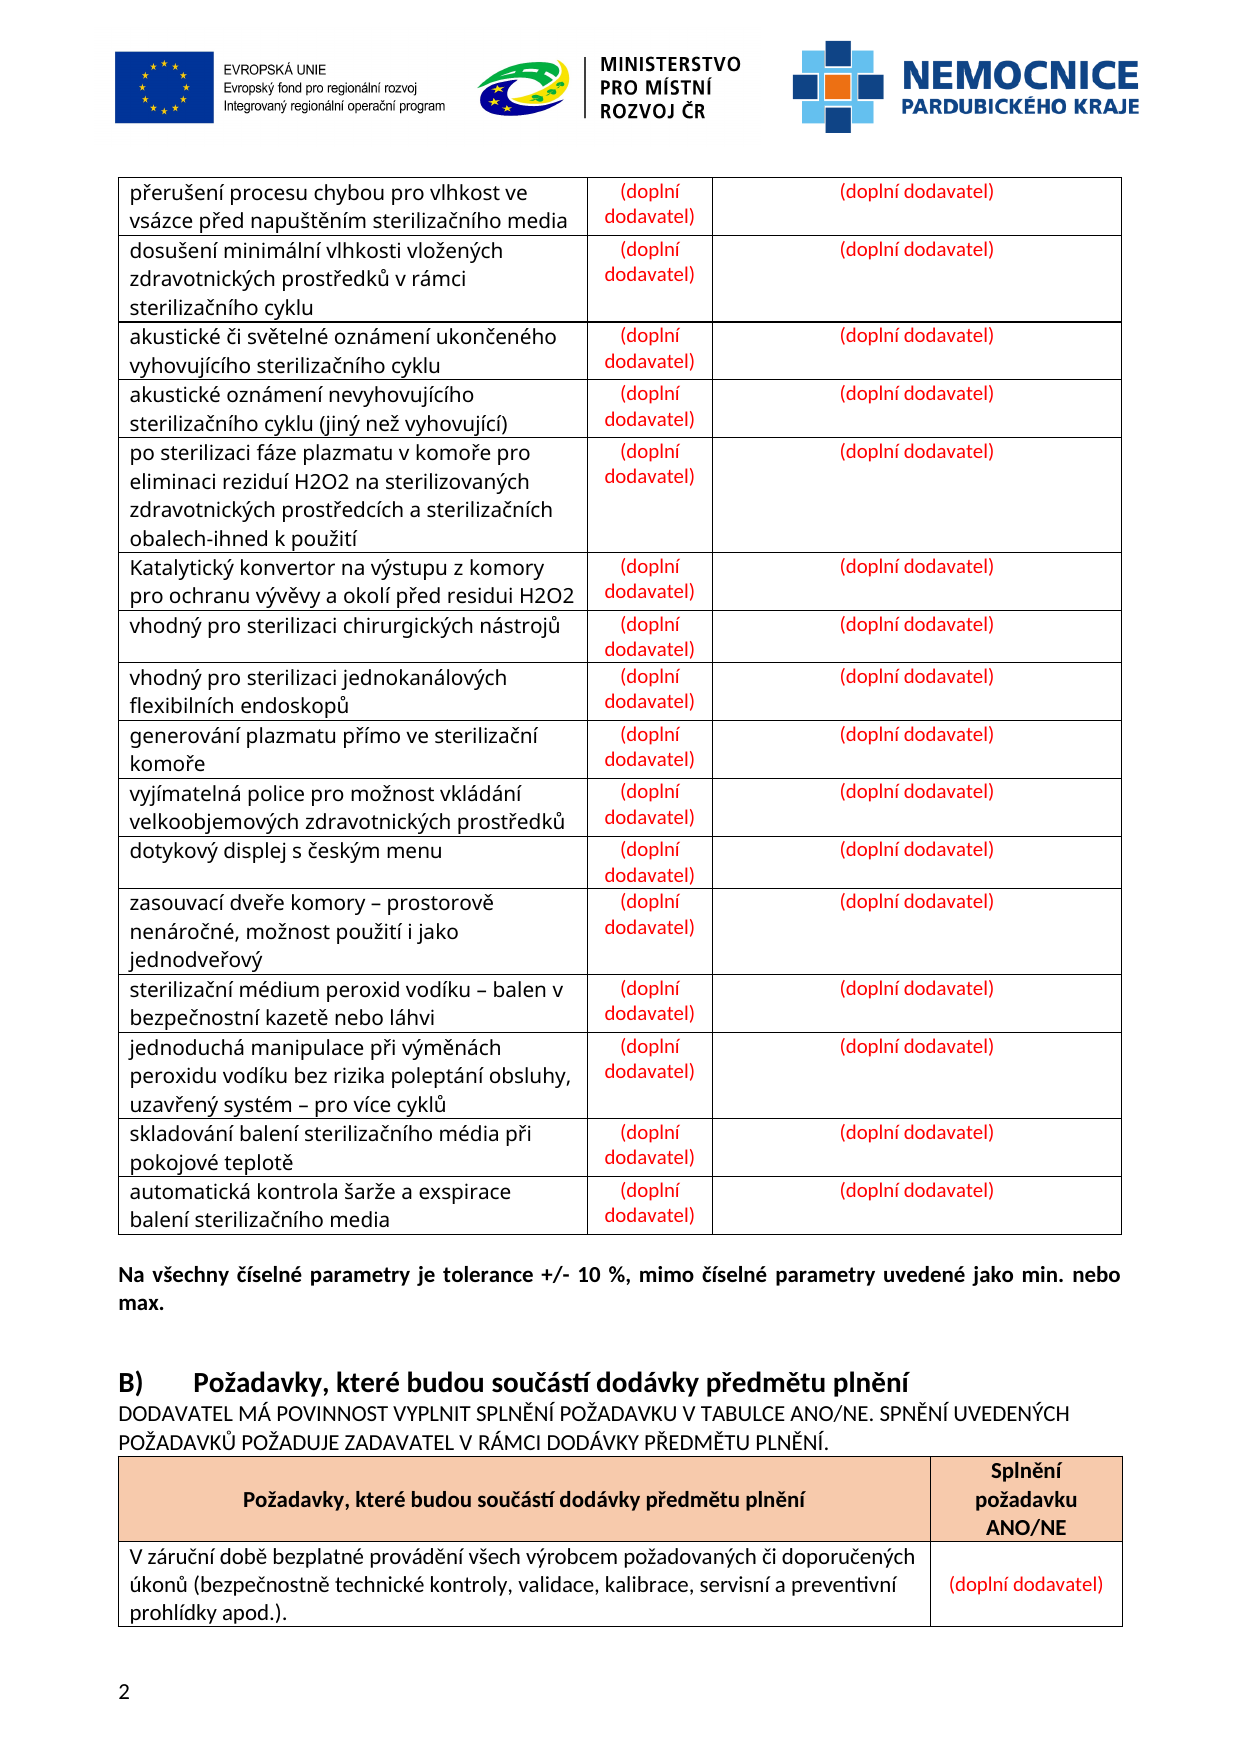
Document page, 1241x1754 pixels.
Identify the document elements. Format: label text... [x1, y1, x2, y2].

table_cell (doplní dodavatel) [713, 721, 1121, 778]
table_cell (doplní dodavatel) [713, 380, 1121, 437]
table_cell akustické oznámení nevyhovujícího sterilizačního cyklu (jiný než vyhovující) [119, 380, 587, 437]
table_cell zasouvací dveře komory – prostorově nenáročné, možnost použití i jako jednodveřový [119, 889, 587, 974]
list Požadavky, které budou součástí dodávky předmětu plnění [118, 1364, 1122, 1399]
table_cell (doplní dodavatel) [588, 178, 712, 235]
table_cell (doplní dodavatel) [713, 663, 1121, 720]
table_cell (doplní dodavatel) [713, 779, 1121, 836]
table_cell (doplní dodavatel) [713, 1177, 1121, 1234]
table_cell skladování balení sterilizačního média při pokojové teplotě [119, 1119, 587, 1176]
table_cell (doplní dodavatel) [588, 380, 712, 437]
table_cell (doplní dodavatel) [713, 975, 1121, 1032]
table_cell (doplní dodavatel) [588, 663, 712, 720]
table_cell (doplní dodavatel) [713, 323, 1121, 379]
text DODAVATEL MÁ POVINNOST VYPLNIT SPLNĚNÍ POŽADAVKU V TABULCE ANO/NE. SPNĚNÍ UVEDENÝCH POŽADAVKŮ POŽADUJE ZADAVATEL V RÁMCI DODÁVKY PŘEDMĚTU PLNĚNÍ. [118, 1399, 1122, 1456]
table_cell dotykový displej s českým menu [119, 837, 587, 887]
table_cell vyjímatelná police pro možnost vkládání velkoobjemových zdravotnických prostředků [119, 779, 587, 836]
table_cell (doplní dodavatel) [588, 1119, 712, 1176]
table_cell (doplní dodavatel) [588, 438, 712, 552]
table_cell (doplní dodavatel) [588, 611, 712, 662]
table_cell dosušení minimální vlhkosti vložených zdravotnických prostředků v rámci sterilizačního cyklu [119, 236, 587, 321]
table_header Požadavky, které budou součástí dodávky předmětu plnění [119, 1457, 930, 1541]
table_cell po sterilizaci fáze plazmatu v komoře pro eliminaci reziduí H2O2 na sterilizovaných zdravotnických prostředcích a sterilizačních obalech-ihned k použití [119, 438, 587, 552]
table_cell (doplní dodavatel) [588, 889, 712, 974]
table_cell sterilizační médium peroxid vodíku – balen v bezpečnostní kazetě nebo láhvi [119, 975, 587, 1032]
picture [93, 27, 762, 147]
table_cell (doplní dodavatel) [588, 721, 712, 778]
table_cell (doplní dodavatel) [713, 438, 1121, 552]
table_cell (doplní dodavatel) [931, 1542, 1122, 1626]
table_cell (doplní dodavatel) [713, 889, 1121, 974]
table_cell (doplní dodavatel) [713, 611, 1121, 662]
table_cell (doplní dodavatel) [588, 779, 712, 836]
table_cell (doplní dodavatel) [588, 236, 712, 321]
picture [791, 39, 1139, 134]
table_cell (doplní dodavatel) [713, 553, 1121, 610]
table_cell (doplní dodavatel) [588, 323, 712, 379]
table_cell (doplní dodavatel) [713, 837, 1121, 887]
table_cell (doplní dodavatel) [588, 1033, 712, 1118]
table_cell (doplní dodavatel) [588, 837, 712, 887]
table_cell (doplní dodavatel) [588, 1177, 712, 1234]
table_cell Katalytický konvertor na výstupu z komory pro ochranu vývěvy a okolí před residui H2O2 [119, 553, 587, 610]
table_cell vhodný pro sterilizaci chirurgických nástrojů [119, 611, 587, 662]
table_cell (doplní dodavatel) [588, 975, 712, 1032]
table_cell akustické či světelné oznámení ukončeného vyhovujícího sterilizačního cyklu [119, 323, 587, 379]
table_cell přerušení procesu chybou pro vlhkost ve vsázce před napuštěním sterilizačního media [119, 178, 587, 235]
table_cell (doplní dodavatel) [713, 1119, 1121, 1176]
table_header Splnění požadavku ANO/NE [931, 1457, 1122, 1541]
table_cell vhodný pro sterilizaci jednokanálových flexibilních endoskopů [119, 663, 587, 720]
table_cell (doplní dodavatel) [713, 236, 1121, 321]
table_cell (doplní dodavatel) [588, 553, 712, 610]
table_cell (doplní dodavatel) [713, 1033, 1121, 1118]
table_cell (doplní dodavatel) [713, 178, 1121, 235]
table_cell V záruční době bezplatné provádění všech výrobcem požadovaných či doporučených úkonů (bezpečnostně technické kontroly, validace, kalibrace, servisní a preventivní prohlídky apod.). [119, 1542, 930, 1626]
table_cell jednoduchá manipulace při výměnách peroxidu vodíku bez rizika poleptání obsluhy, uzavřený systém – pro více cyklů [119, 1033, 587, 1118]
table_cell automatická kontrola šarže a exspirace balení sterilizačního media [119, 1177, 587, 1234]
text Na všechny číselné parametry je tolerance +/- 10 %, mimo číselné parametry uvedené jako min. nebo max. [118, 1260, 1122, 1316]
table_cell generování plazmatu přímo ve sterilizační komoře [119, 721, 587, 778]
